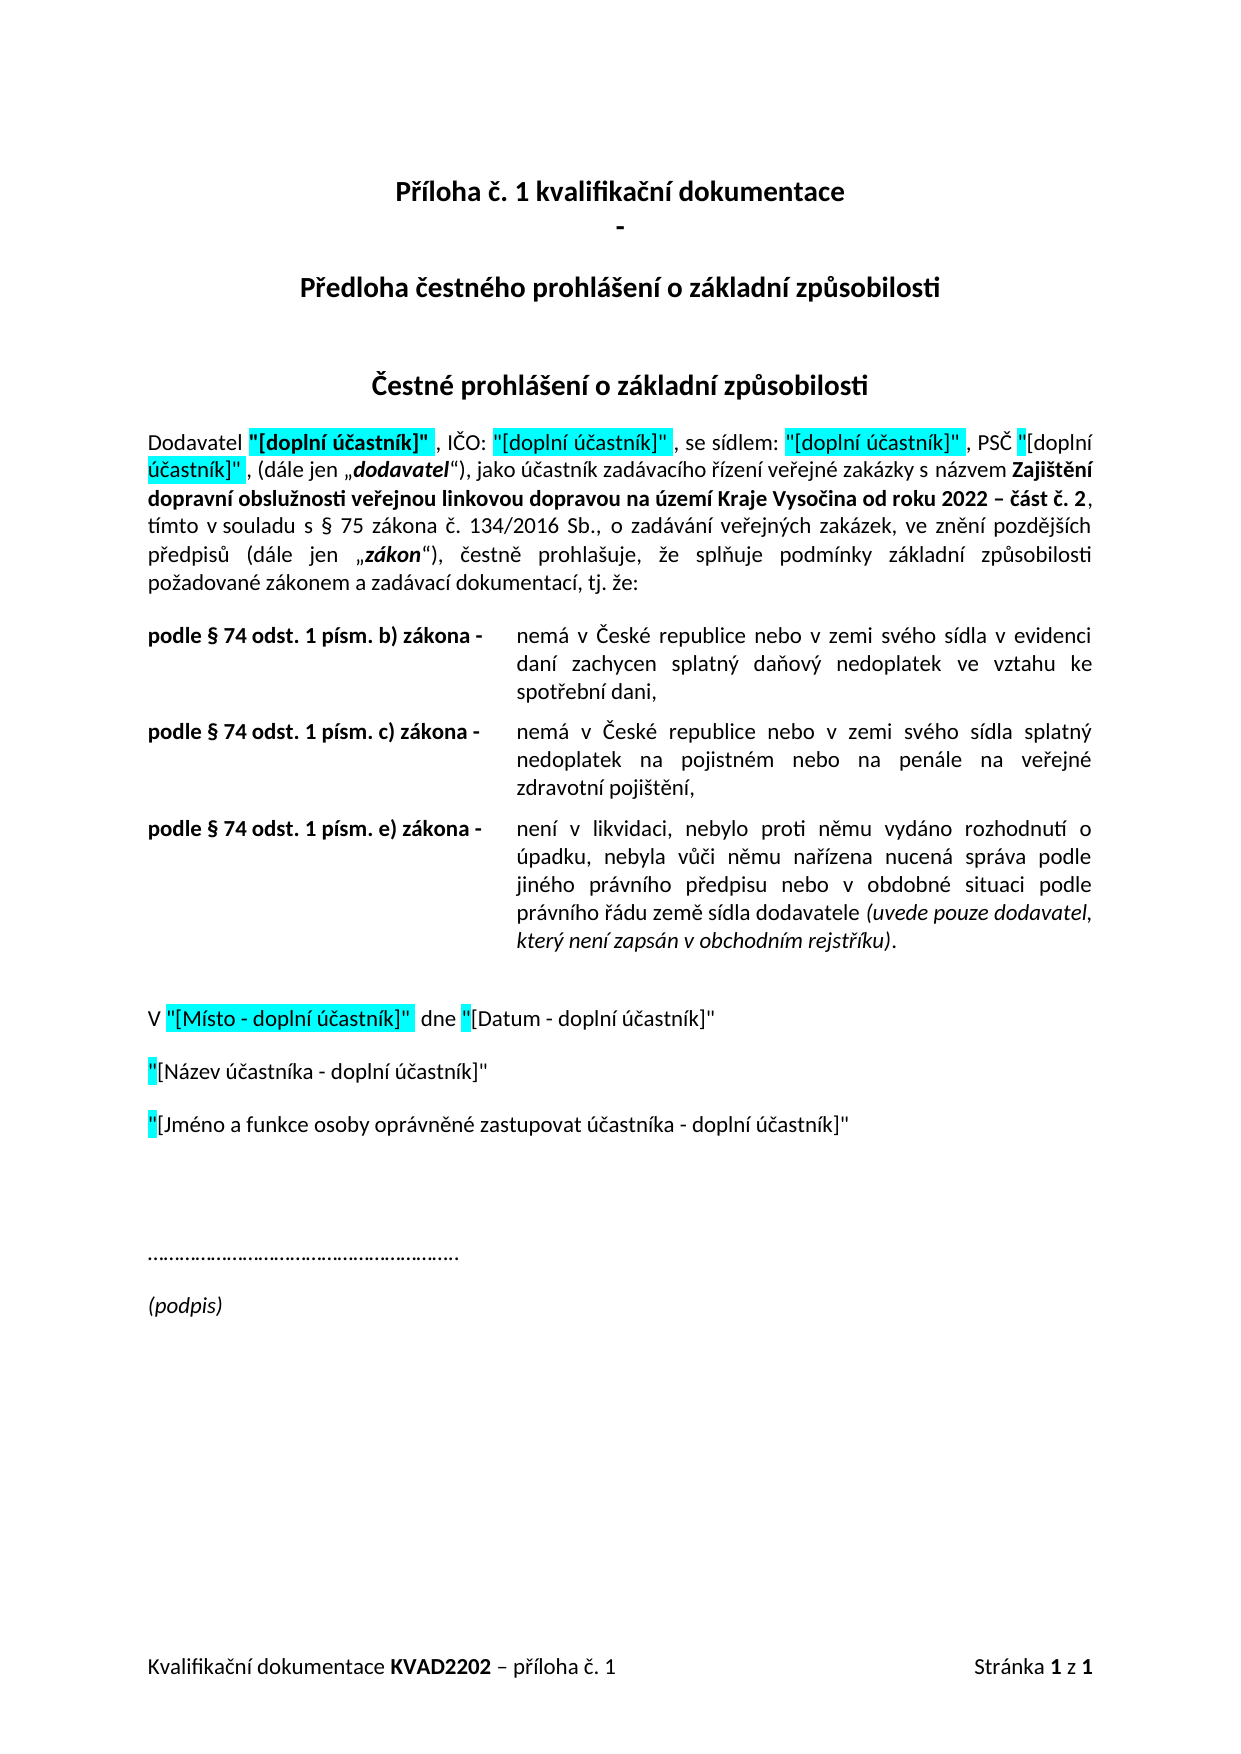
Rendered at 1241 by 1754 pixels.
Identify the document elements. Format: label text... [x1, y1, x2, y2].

text Předloha čestného prohlášení o základní způsobilosti [148, 269, 1093, 304]
list podle § 74 odst. 1 písm. c) zákona - nemá v České republice nebo v zemi svého sídla splatný nedoplatek na pojistném nebo na penále na veřejné zdravotní pojištění, [148, 717, 1093, 801]
text V dne [471, 1004, 1093, 1032]
text Příloha č. 1 kvalifikační dokumentace [148, 173, 1093, 208]
text (podpis) [148, 1291, 1093, 1319]
text Dodavatel , IČO: , se sídlem: , PSČ , (dále jen „dodavatel“), jako účastník zadávacího řízení veřejné zakázky s názvem Zajištění dopravní obslužnosti veřejnou linkovou dopravou na území Kraje Vysočina od roku 2022 – část č. 2, tímto v souladu s § 75 zákona č. 134/2016 Sb., o zadávání veřejných zakázek, ve znění pozdějších předpisů (dále jen „zákon“), čestně prohlašuje, že splňuje podmínky základní způsobilosti požadované zákonem a zadávací dokumentací, tj. že: [148, 428, 1093, 596]
text V dne [415, 1004, 461, 1032]
text Čestné prohlášení o základní způsobilosti [148, 367, 1093, 403]
text - [148, 208, 1093, 244]
text ………………………………………………….. [148, 1238, 1093, 1266]
text V dne [148, 1004, 166, 1032]
list podle § 74 odst. 1 písm. b) zákona - nemá v České republice nebo v zemi svého sídla v evidenci daní zachycen splatný daňový nedoplatek ve vztahu ke spotřební dani, [148, 621, 1093, 705]
list podle § 74 odst. 1 písm. e) zákona - není v likvidaci, nebylo proti němu vydáno rozhodnutí o úpadku, nebyla vůči němu nařízena nucená správa podle jiného právního předpisu nebo v obdobné situaci podle právního řádu země sídla dodavatele (uvede pouze dodavatel, který není zapsán v obchodním rejstříku). [148, 814, 1093, 954]
